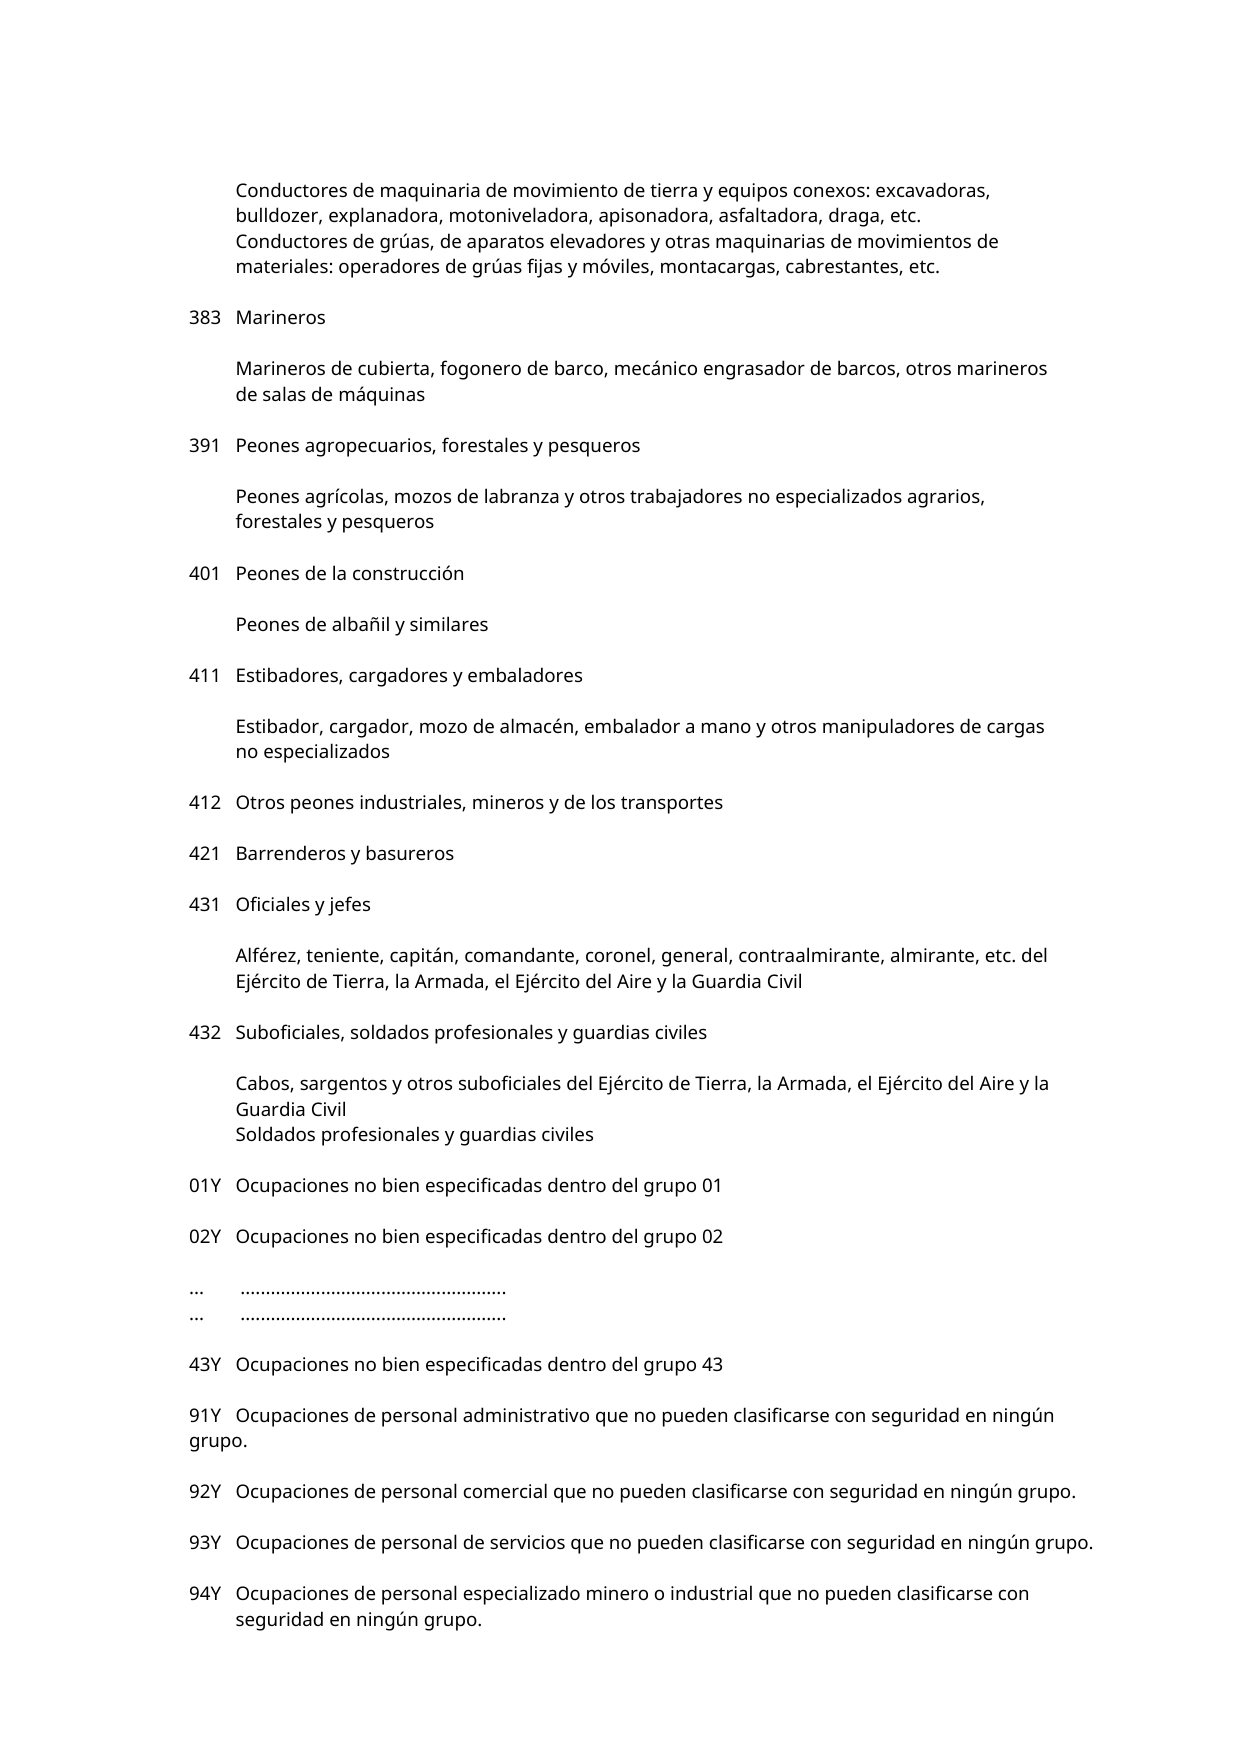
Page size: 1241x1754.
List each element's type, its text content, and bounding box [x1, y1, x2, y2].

text Soldados profesionales y guardias civiles [189, 1121, 1116, 1147]
text 432 Suboficiales, soldados profesionales y guardias civiles [189, 1019, 1116, 1045]
text Peones de albañil y similares [189, 611, 1116, 636]
text Estibador, cargador, mozo de almacén, embalador a mano y otros manipuladores de cargas no especializados [189, 713, 1070, 764]
text Alférez, teniente, capitán, comandante, coronel, general, contraalmirante, almirante, etc. del Ejército de Tierra, la Armada, el Ejército del Aire y la Guardia Civil [189, 943, 1070, 994]
text Conductores de maquinaria de movimiento de tierra y equipos conexos: excavadoras, bulldozer, explanadora, motoniveladora, apisonadora, asfaltadora, draga, etc. [189, 177, 1070, 228]
text 411 Estibadores, cargadores y embaladores [189, 662, 1116, 687]
text 401 Peones de la construcción [189, 560, 1116, 585]
text Cabos, sargentos y otros suboficiales del Ejército de Tierra, la Armada, el Ejército del Aire y la Guardia Civil [189, 1070, 1070, 1121]
text ... ..................................................... [189, 1300, 1116, 1326]
text Peones agrícolas, mozos de labranza y otros trabajadores no especializados agrarios, forestales y pesqueros [189, 483, 1070, 534]
text 91Y Ocupaciones de personal administrativo que no pueden clasificarse con seguridad en ningún grupo. [189, 1402, 1116, 1453]
text 412 Otros peones industriales, mineros y de los transportes [189, 789, 1116, 815]
text 02Y Ocupaciones no bien especificadas dentro del grupo 02 [189, 1223, 1116, 1249]
text 43Y Ocupaciones no bien especificadas dentro del grupo 43 [189, 1351, 1116, 1377]
text 391 Peones agropecuarios, forestales y pesqueros [189, 432, 1116, 458]
text Conductores de grúas, de aparatos elevadores y otras maquinarias de movimientos de materiales: operadores de grúas fijas y móviles, montacargas, cabrestantes, etc. [189, 228, 1070, 279]
text ... ..................................................... [189, 1274, 1116, 1300]
text 421 Barrenderos y basureros [189, 841, 1116, 866]
text 431 Oficiales y jefes [189, 892, 1116, 917]
text 94Y Ocupaciones de personal especializado minero o industrial que no pueden clasificarse con seguridad en ningún grupo. [189, 1581, 1070, 1632]
text 92Y Ocupaciones de personal comercial que no pueden clasificarse con seguridad en ningún grupo. [189, 1479, 1116, 1504]
text 93Y Ocupaciones de personal de servicios que no pueden clasificarse con seguridad en ningún grupo. [189, 1530, 1116, 1555]
text 01Y Ocupaciones no bien especificadas dentro del grupo 01 [189, 1172, 1116, 1198]
text 383 Marineros [189, 305, 1116, 330]
text Marineros de cubierta, fogonero de barco, mecánico engrasador de barcos, otros marineros de salas de máquinas [189, 356, 1070, 407]
